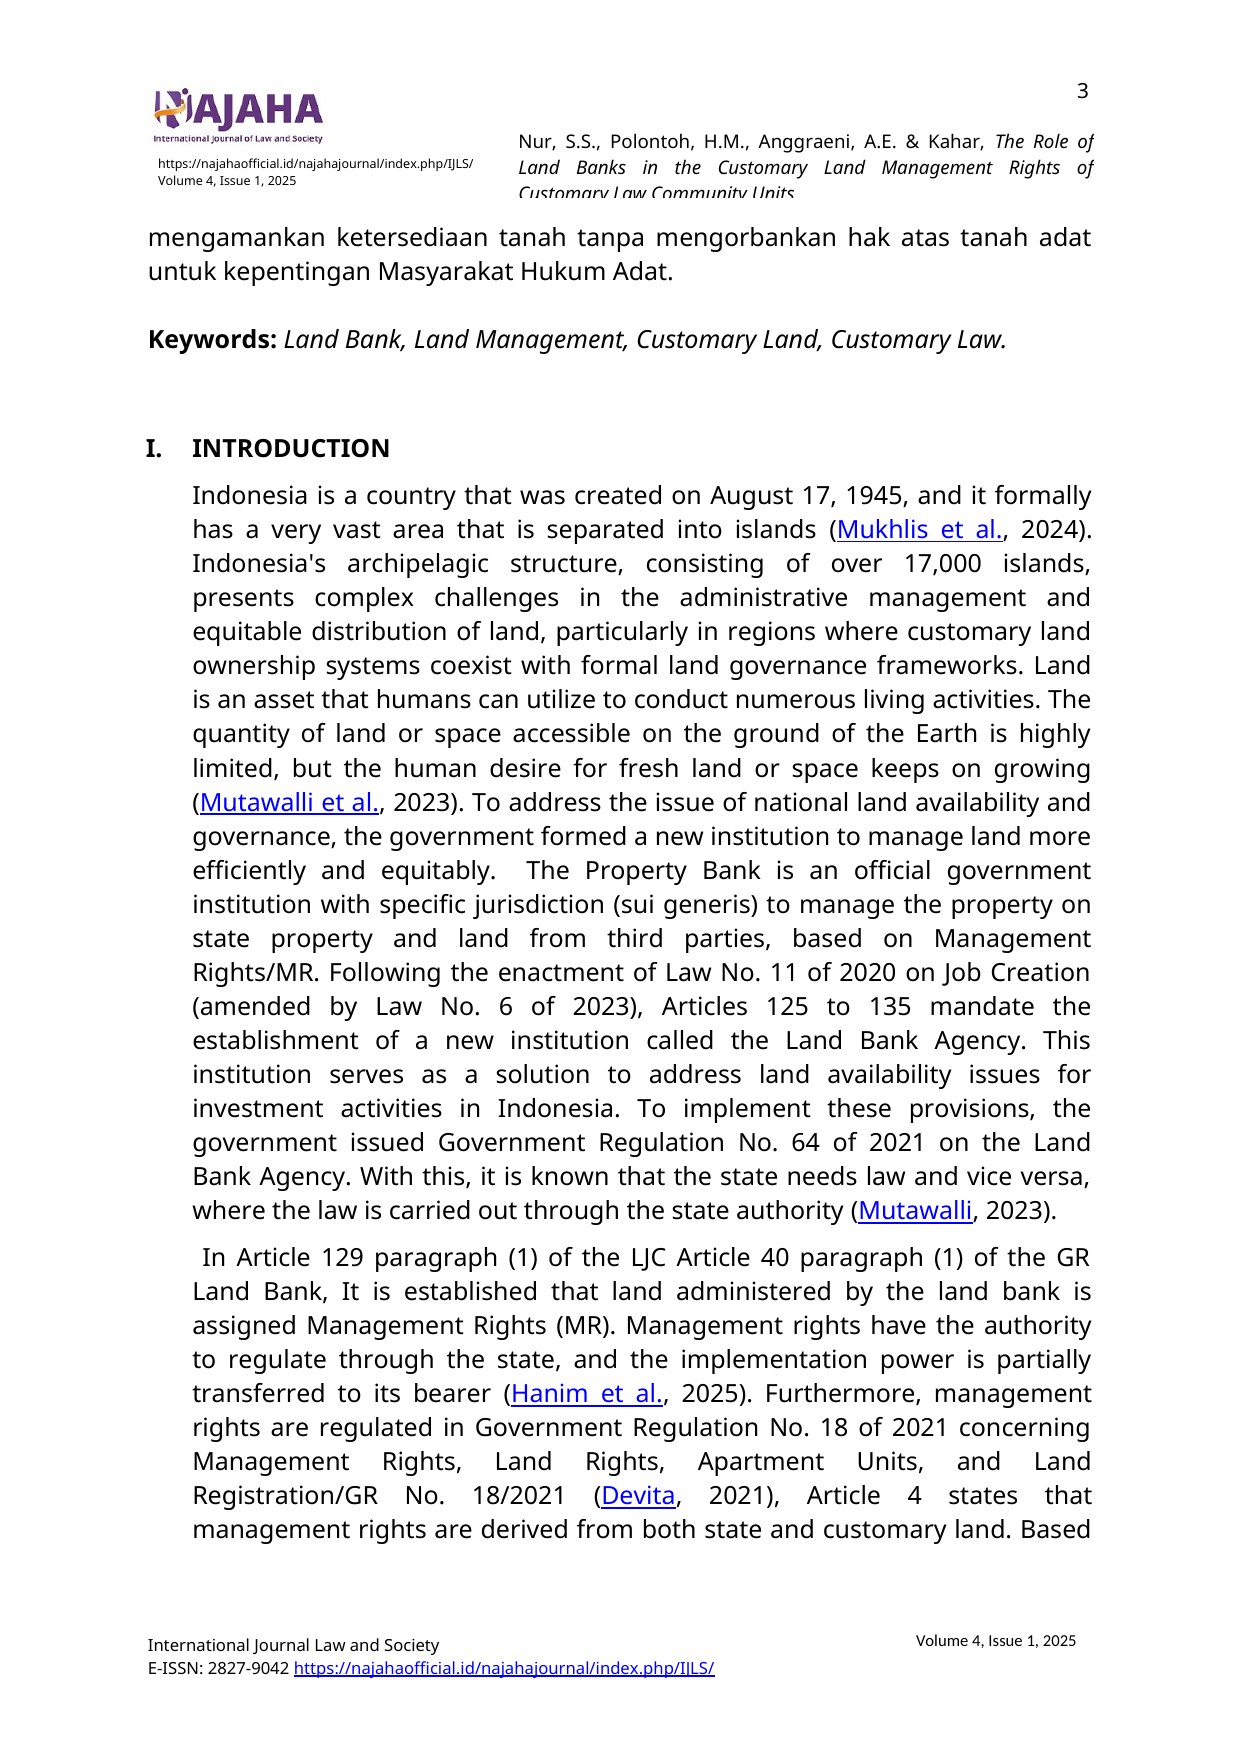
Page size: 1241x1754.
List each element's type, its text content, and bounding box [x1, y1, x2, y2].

list INTRODUCTION [162, 431, 1092, 465]
text Keywords: Land Bank, Land Management, Customary Land, Customary Law. [148, 322, 1016, 356]
picture [147, 75, 328, 158]
text Indonesia is a country that was created on August 17, 1945, and it formally has a very vast area that is separated into islands (Mukhlis et al., 2024). Indonesia's archipelagic structure, consisting of over 17,000 islands, presents complex challenges in the administrative management and equitable distribution of land, particularly in regions where customary land ownership systems coexist with formal land governance frameworks. Land is an asset that humans can utilize to conduct numerous living activities. The quantity of land or space accessible on the ground of the Earth is highly limited, but the human desire for fresh land or space keeps on growing (Mutawalli et al., 2023). To address the issue of national land availability and governance, the government formed a new institution to manage land more efficiently and equitably. The Property Bank is an official government institution with specific jurisdiction (sui generis) to manage the property on state property and land from third parties, based on Management Rights/MR. Following the enactment of Law No. 11 of 2020 on Job Creation (amended by Law No. 6 of 2023), Articles 125 to 135 mandate the establishment of a new institution called the Land Bank Agency. This institution serves as a solution to address land availability issues for investment activities in Indonesia. To implement these provisions, the government issued Government Regulation No. 64 of 2021 on the Land Bank Agency. With this, it is known that the state needs law and vice versa, where the law is carried out through the state authority (Mutawalli, 2023). [192, 478, 1092, 1227]
